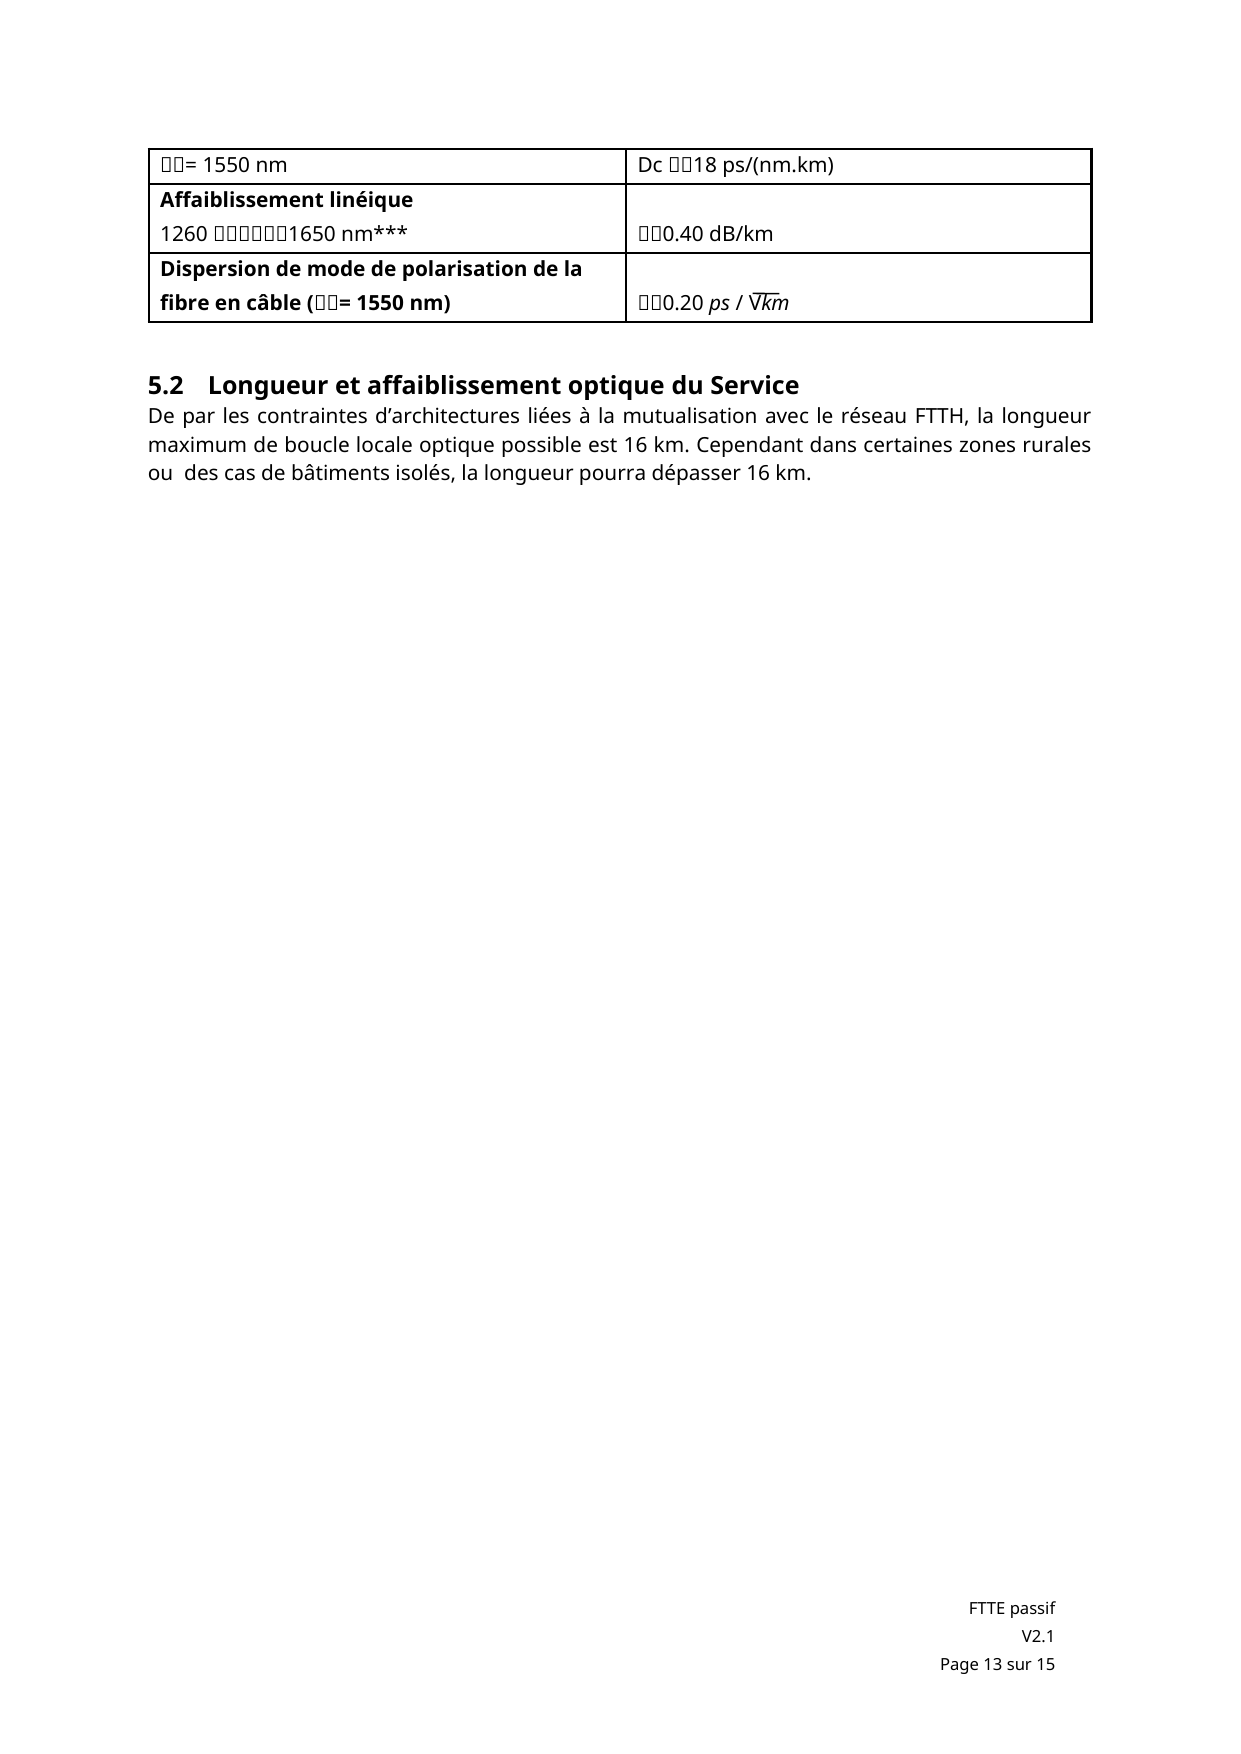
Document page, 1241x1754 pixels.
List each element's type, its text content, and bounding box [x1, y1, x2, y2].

table_cell 0.40 dB/km [627, 185, 1090, 252]
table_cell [150, 150, 625, 183]
text De par les contraintes d’architectures liées à la mutualisation avec le réseau FTTH, la longueur maximum de boucle locale optique possible est 16 km. Cependant dans certaines zones rurales ou des cas de bâtiments isolés, la longueur pourra dépasser 16 km. [148, 401, 1092, 487]
table_cell Affaiblissement linéique 1260 1650 nm*** [150, 185, 625, 252]
subtitle Longueur et affaiblissement optique du Service [148, 367, 1092, 401]
table_cell 0.20 ps / Vkm [627, 254, 1090, 321]
table_cell Dispersion de mode de polarisation de la fibre en câble (= 1550 nm) [150, 254, 625, 321]
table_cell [627, 150, 1090, 183]
